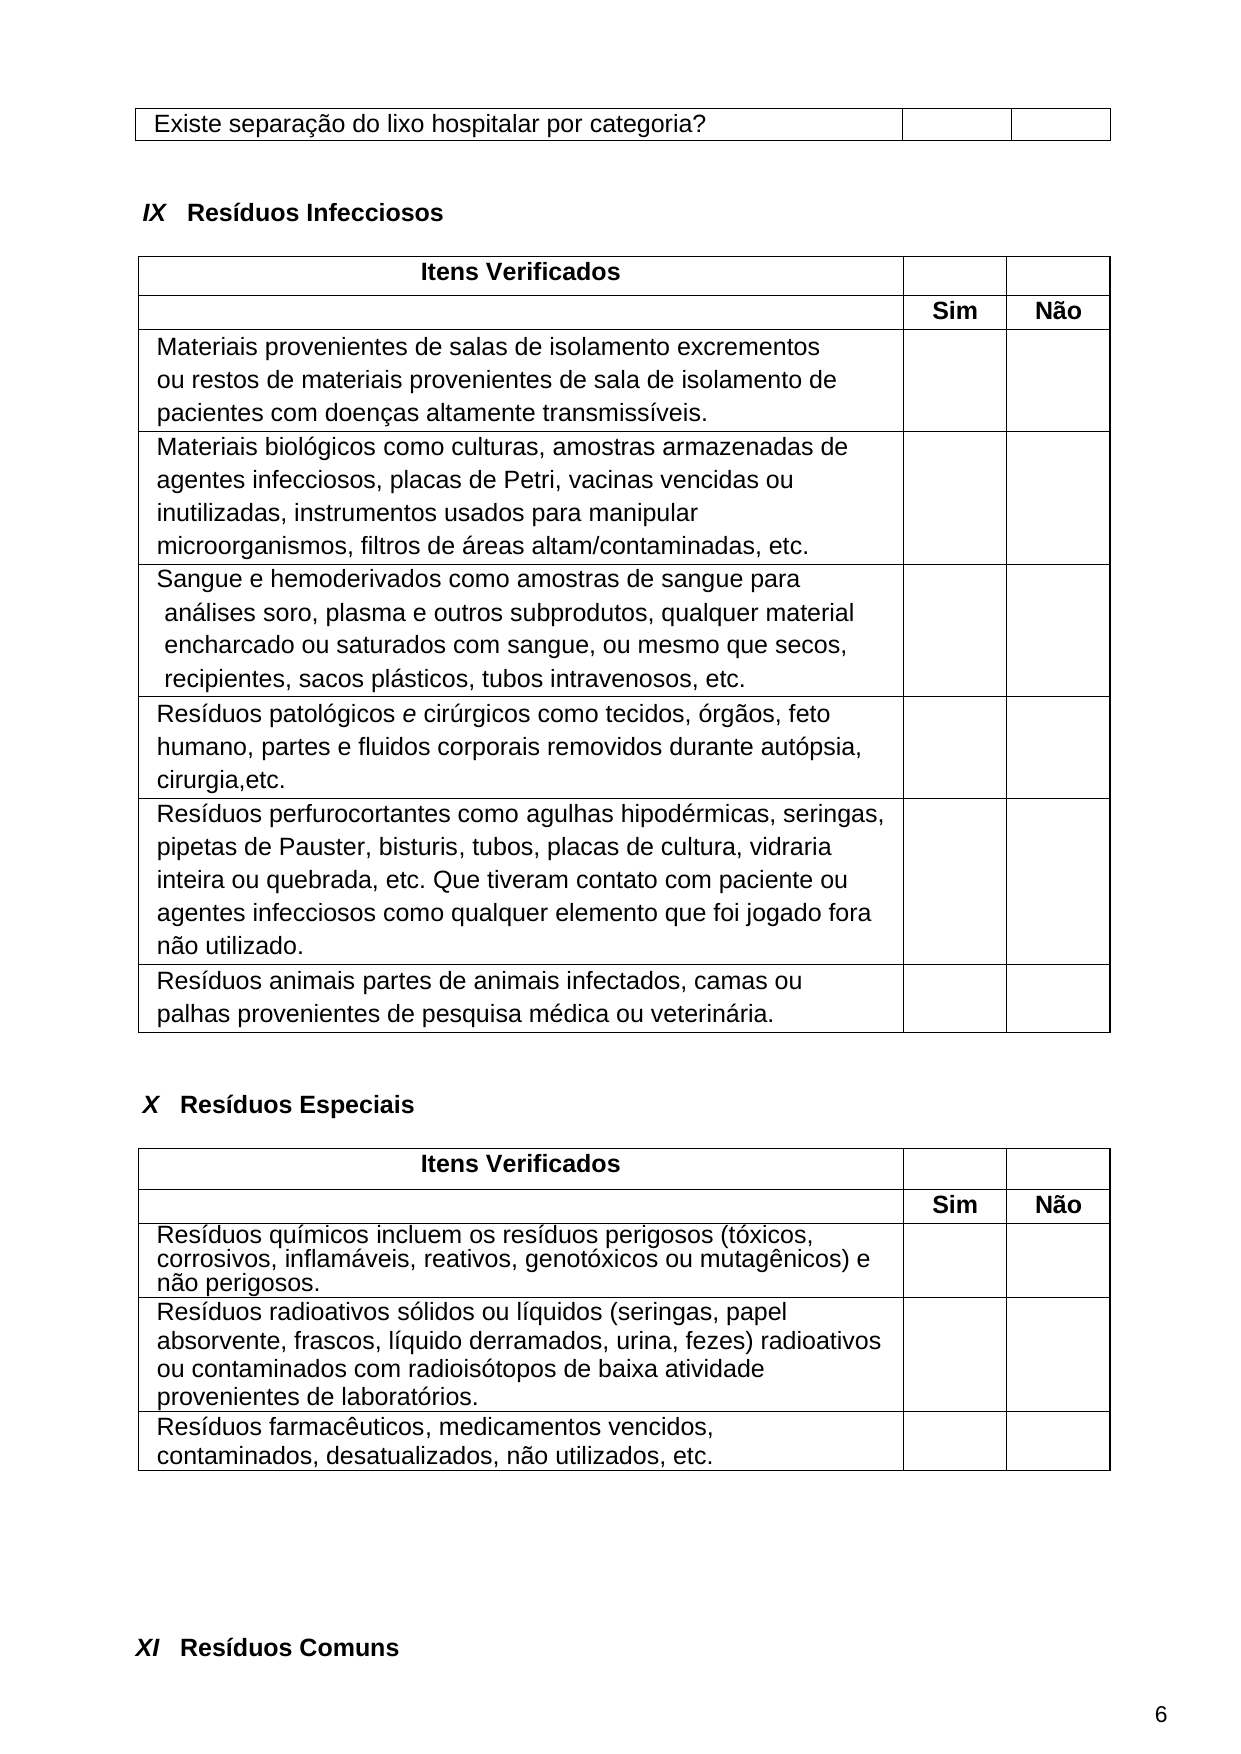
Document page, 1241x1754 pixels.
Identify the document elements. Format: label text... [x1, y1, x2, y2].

table_cell Existe separação do lixo hospitalar por categoria? [136, 109, 902, 139]
table_header Itens Verificados [139, 1149, 903, 1189]
table_cell [904, 565, 1006, 696]
table_header [904, 1149, 1006, 1189]
table_cell Materiais provenientes de salas de isolamento excrementos ou restos de materiais provenientes de sala de isolamento de pacientes com doenças altamente transmissíveis. [139, 330, 903, 431]
table_header [1007, 257, 1109, 295]
table_cell [1007, 1412, 1109, 1469]
table_cell [139, 1190, 903, 1223]
table_cell Resíduos perfurocortantes como agulhas hipodérmicas, seringas, pipetas de Pauster, bisturis, tubos, placas de cultura, vidraria inteira ou quebrada, etc. Que tiveram contato com paciente ou agentes infecciosos como qualquer elemento que foi jogado fora não utilizado. [139, 799, 903, 963]
table_cell [904, 799, 1006, 963]
table_header Itens Verificados [139, 257, 903, 295]
table_cell [1007, 330, 1109, 431]
text XI Resíduos Comuns [135, 1632, 1167, 1661]
table_cell [904, 1224, 1006, 1297]
table_cell [1007, 697, 1109, 798]
table_cell [904, 697, 1006, 798]
table_cell [139, 296, 903, 329]
table_cell [903, 109, 1011, 139]
table_cell [1007, 1224, 1109, 1297]
table_cell Materiais biológicos como culturas, amostras armazenadas de agentes infecciosos, placas de Petri, vacinas vencidas ou inutilizadas, instrumentos usados para manipular microorganismos, filtros de áreas altam/contaminadas, etc. [139, 432, 903, 563]
table_cell [904, 1412, 1006, 1469]
text X Resíduos Especiais [135, 1091, 1167, 1119]
table_cell [904, 965, 1006, 1032]
table_cell Resíduos radioativos sólidos ou líquidos (seringas, papel absorvente, frascos, líquido derramados, urina, fezes) radioativos ou contaminados com radioisótopos de baixa atividade provenientes de laboratórios. [139, 1298, 903, 1411]
table_cell [1007, 1298, 1109, 1411]
table_cell Resíduos farmacêuticos, medicamentos vencidos, contaminados, desatualizados, não utilizados, etc. [139, 1412, 903, 1469]
table_cell [1007, 799, 1109, 963]
table_cell Resíduos patológicos e cirúrgicos como tecidos, órgãos, feto humano, partes e fluidos corporais removidos durante autópsia, cirurgia,etc. [139, 697, 903, 798]
table_header [904, 257, 1006, 295]
table_cell Resíduos animais partes de animais infectados, camas ou palhas provenientes de pesquisa médica ou veterinária. [139, 965, 903, 1032]
table_cell [904, 1298, 1006, 1411]
table_cell [1007, 565, 1109, 696]
table_cell [904, 330, 1006, 431]
table_cell Sangue e hemoderivados como amostras de sangue para análises soro, plasma e outros subprodutos, qualquer material encharcado ou saturados com sangue, ou mesmo que secos, recipientes, sacos plásticos, tubos intravenosos, etc. [139, 565, 903, 696]
table_cell [1012, 109, 1110, 139]
table_cell [1007, 965, 1109, 1032]
table_cell Não [1007, 1190, 1109, 1223]
table_header [1007, 1149, 1109, 1189]
table_cell Sim [904, 1190, 1006, 1223]
text IX Resíduos Infecciosos [135, 198, 1167, 227]
table_cell Sim [904, 296, 1006, 329]
table_cell Resíduos químicos incluem os resíduos perigosos (tóxicos, corrosivos, inflamáveis, reativos, genotóxicos ou mutagênicos) e não perigosos. [139, 1224, 903, 1297]
table_cell [1007, 432, 1109, 563]
table_cell [904, 432, 1006, 563]
table_cell Não [1007, 296, 1109, 329]
